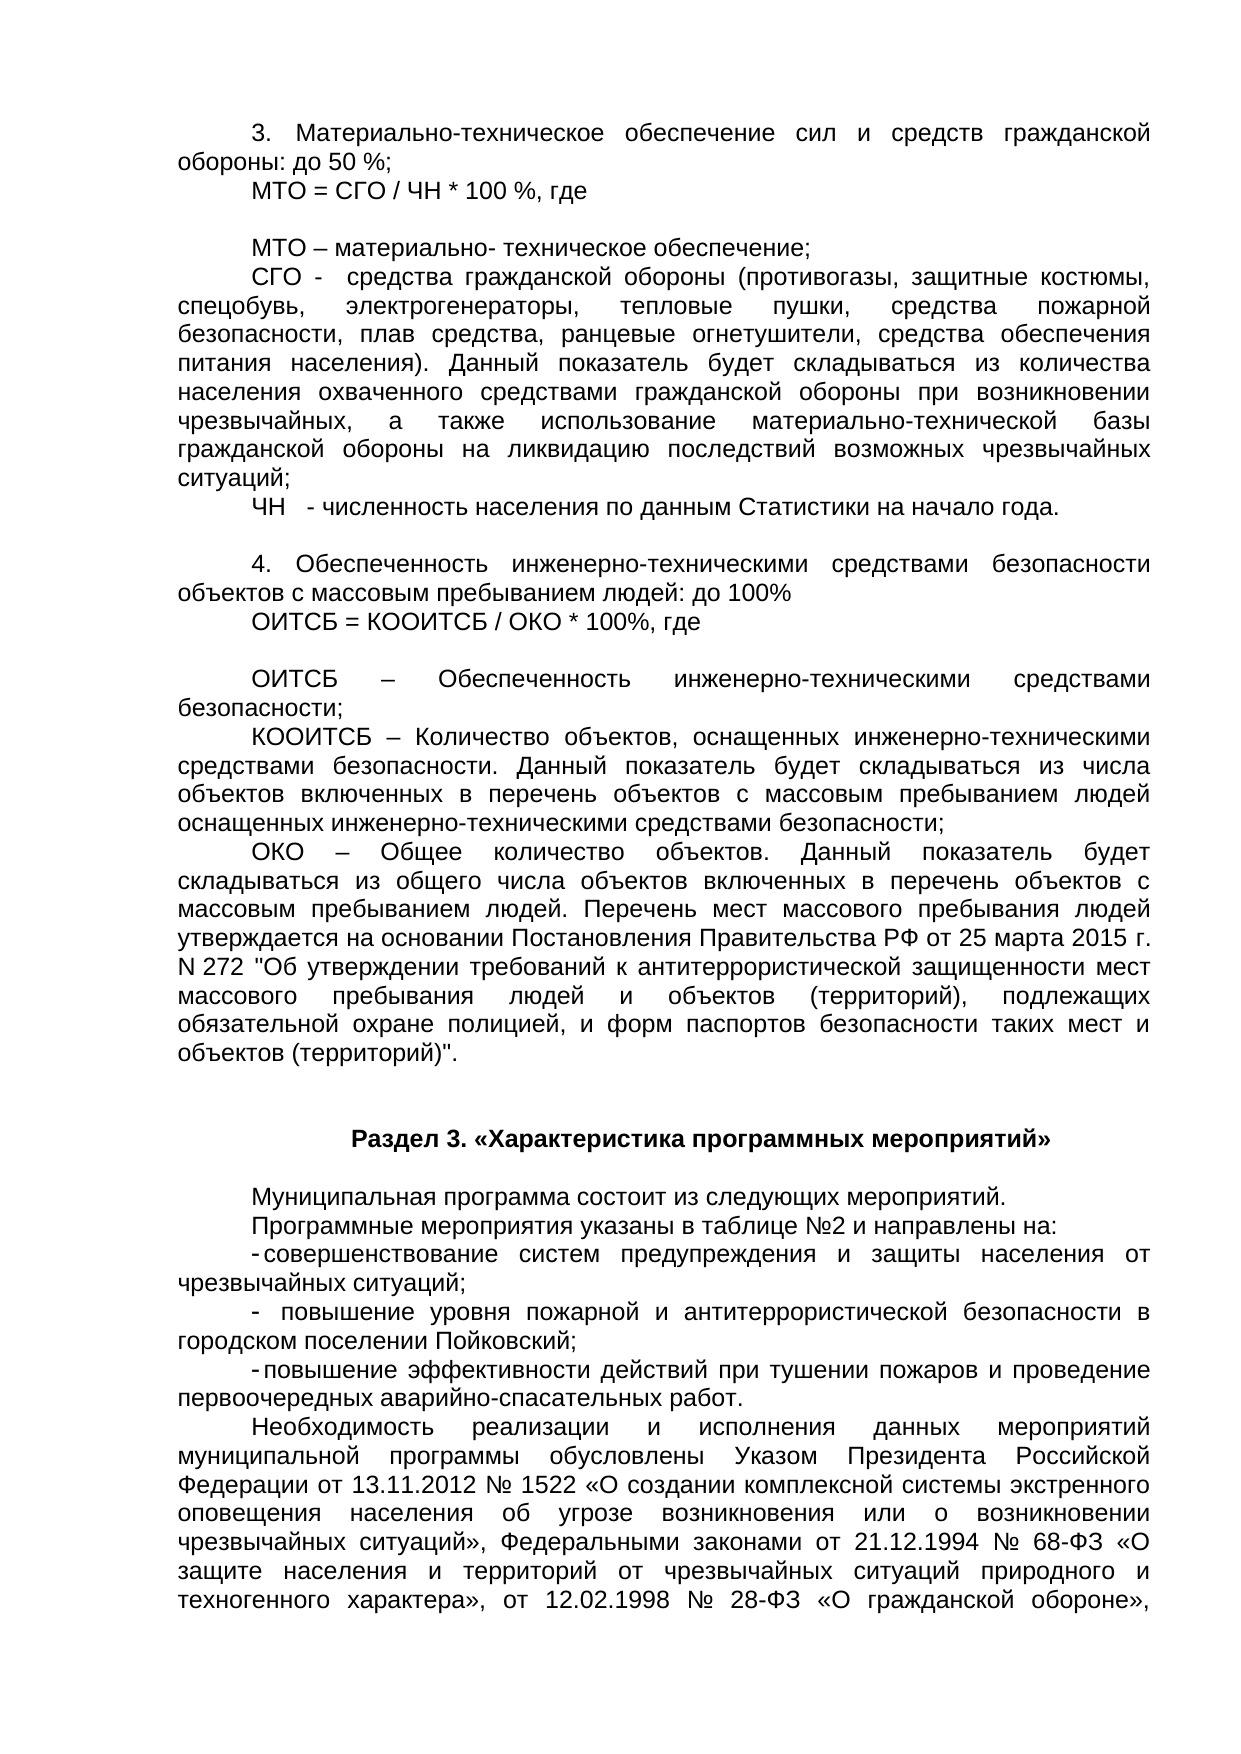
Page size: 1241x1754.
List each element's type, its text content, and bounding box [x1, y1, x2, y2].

text СГО - средства гражданской обороны (противогазы, защитные костюмы, спецобувь, электрогенераторы, тепловые пушки, средства пожарной безопасности, плав средства, ранцевые огнетушители, средства обеспечения питания населения). Данный показатель будет складываться из количества населения охваченного средствами гражданской обороны при возникновении чрезвычайных, а также использование материально-технической базы гражданской обороны на ликвидацию последствий возможных чрезвычайных ситуаций; [177, 262, 1152, 492]
text Муниципальная программа состоит из следующих мероприятий. [177, 1182, 1152, 1211]
list ОИТСБ = КООИТСБ / ОКО * 100%, где [177, 607, 1152, 636]
list ОКО – Общее количество объектов. Данный показатель будет складываться из общего числа объектов включенных в перечень объектов с массовым пребыванием людей. Перечень мест массового пребывания людей утверждается на основании Постановления Правительства РФ от 25 марта 2015 г. N 272 "Об утверждении требований к антитеррористической защищенности мест массового пребывания людей и объектов (территорий), подлежащих обязательной охране полицией, и форм паспортов безопасности таких мест и объектов (территорий)". [177, 837, 1152, 1067]
list совершенствование систем предупреждения и защиты населения от чрезвычайных ситуаций; [177, 1239, 1152, 1297]
text Раздел 3. «Характеристика программных мероприятий» [177, 1124, 1152, 1153]
list ОИТСБ – Обеспеченность инженерно-техническими средствами безопасности; [177, 664, 1152, 722]
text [177, 1412, 1152, 1613]
list Материально-техническое обеспечение сил и средств гражданской обороны: до 50 %; [177, 118, 1152, 176]
text ЧН - численность населения по данным Статистики на начало года. [177, 492, 1152, 521]
text Программные мероприятия указаны в таблице №2 и направлены на: [177, 1211, 1152, 1239]
list повышение эффективности действий при тушении пожаров и проведение первоочередных аварийно-спасательных работ. [177, 1354, 1152, 1412]
list Обеспеченность инженерно-техническими средствами безопасности объектов с массовым пребыванием людей: до 100% [177, 549, 1152, 607]
list повышение уровня пожарной и антитеррористической безопасности в городском поселении Пойковский; [177, 1297, 1152, 1354]
list КООИТСБ – Количество объектов, оснащенных инженерно-техническими средствами безопасности. Данный показатель будет складываться из числа объектов включенных в перечень объектов с массовым пребыванием людей оснащенных инженерно-техническими средствами безопасности; [177, 722, 1152, 837]
text МТО = СГО / ЧН * 100 %, где [177, 176, 1152, 204]
text МТО – материально- техническое обеспечение; [177, 233, 1152, 262]
